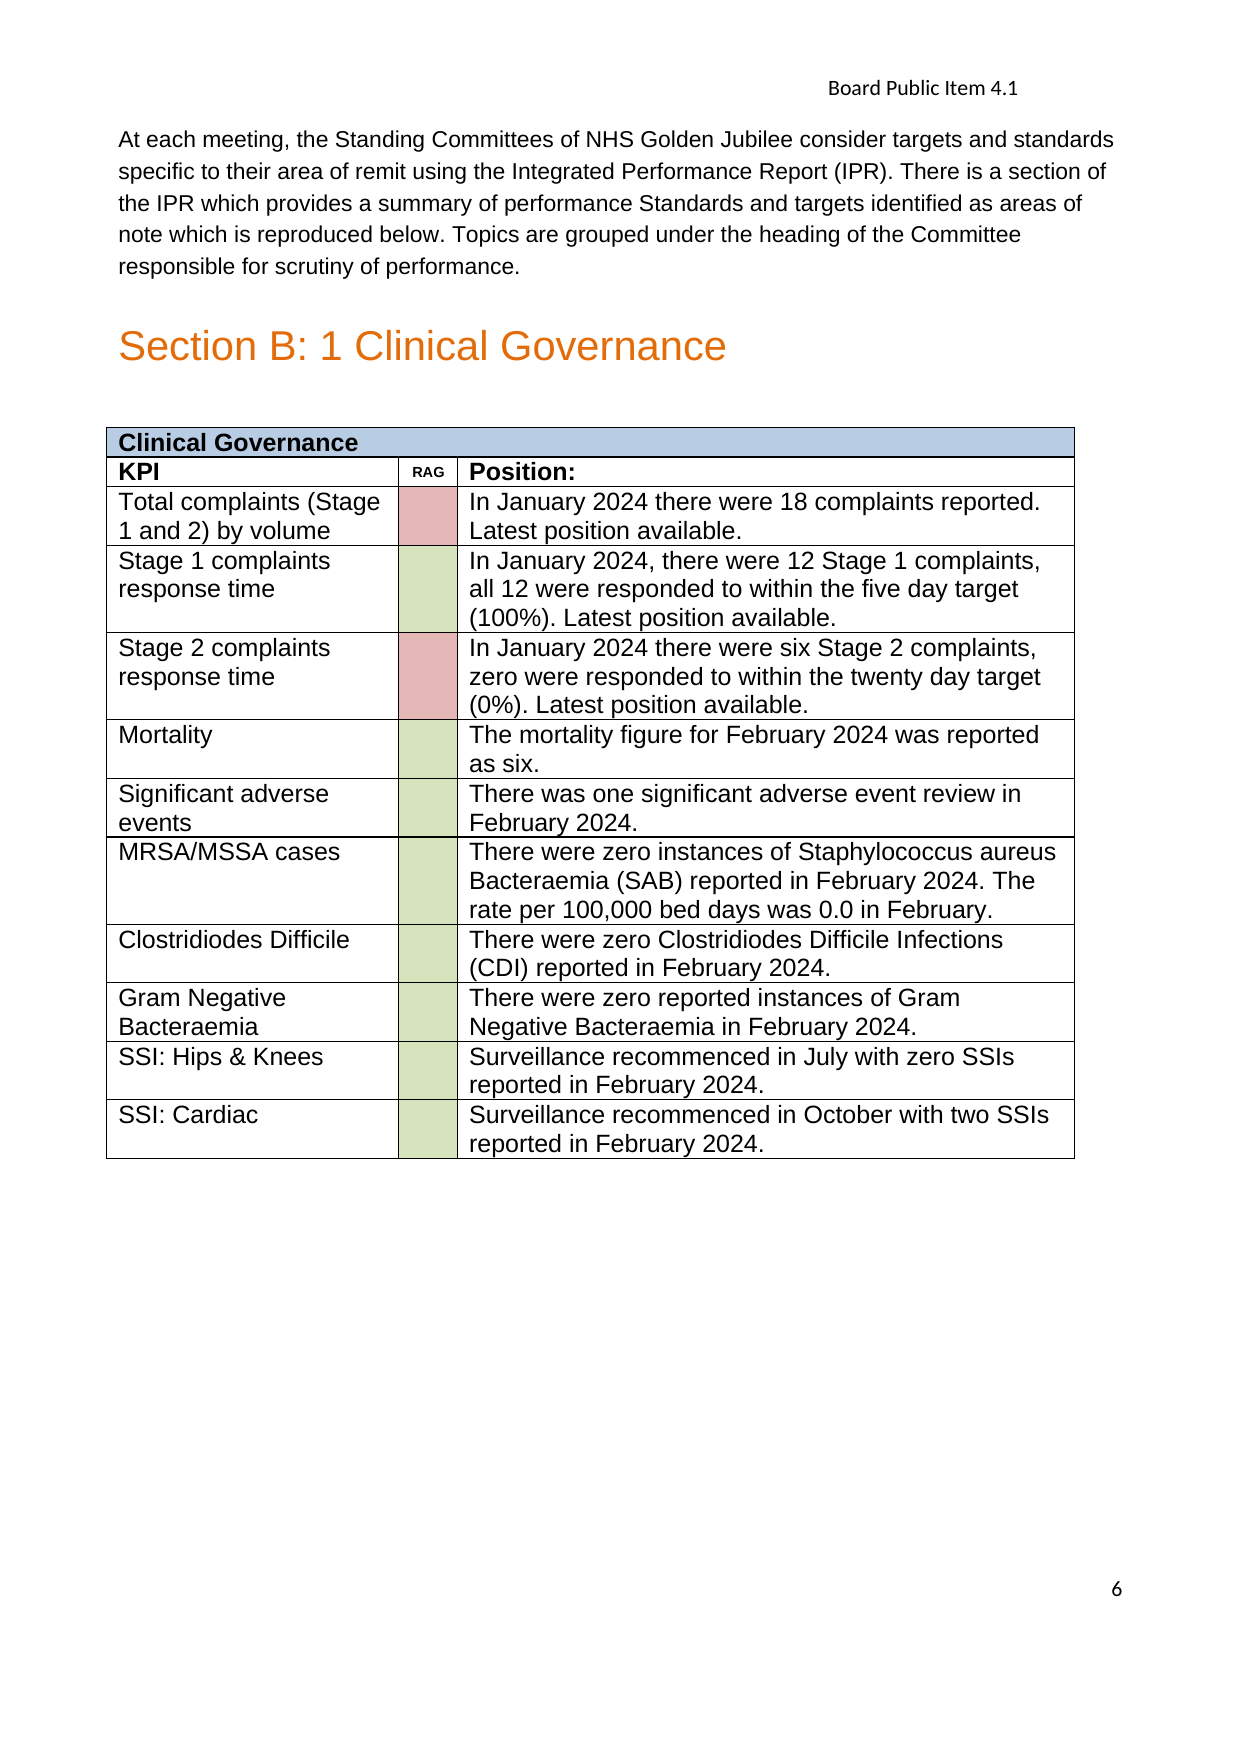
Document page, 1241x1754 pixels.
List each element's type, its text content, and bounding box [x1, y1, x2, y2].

table_cell Surveillance recommenced in July with zero SSIs reported in February 2024. [458, 1042, 1074, 1099]
table_cell In January 2024, there were 12 Stage 1 complaints, all 12 were responded to within the five day target (100%). Latest position available. [458, 546, 1074, 632]
table_cell [399, 1100, 457, 1158]
table_cell There was one significant adverse event review in February 2024. [458, 779, 1074, 836]
table_cell [399, 838, 457, 924]
table_cell [399, 983, 457, 1041]
table_header Clinical Governance [107, 428, 1074, 456]
table_cell Mortality [107, 720, 398, 778]
table_cell [399, 925, 457, 982]
table_cell [399, 487, 457, 545]
table_cell Significant adverse events [107, 779, 398, 836]
table_cell Stage 2 complaints response time [107, 633, 398, 719]
table_cell Surveillance recommenced in October with two SSIs reported in February 2024. [458, 1100, 1074, 1158]
table_cell The mortality figure for February 2024 was reported as six. [458, 720, 1074, 778]
table_cell KPI [107, 458, 398, 486]
table_cell Total complaints (Stage 1 and 2) by volume [107, 487, 398, 545]
table_cell There were zero instances of Staphylococcus aureus Bacteraemia (SAB) reported in February 2024. The rate per 100,000 bed days was 0.0 in February. [458, 838, 1074, 924]
table_cell [399, 546, 457, 632]
subtitle Section B: 1 Clinical Governance [118, 322, 1122, 369]
text At each meeting, the Standing Committees of NHS Golden Jubilee consider targets and standards specific to their area of remit using the Integrated Performance Report (IPR). There is a section of the IPR which provides a summary of performance Standards and targets identified as areas of note which is reproduced below. Topics are grouped under the heading of the Committee responsible for scrutiny of performance. [118, 126, 1122, 279]
table_cell [399, 1042, 457, 1099]
table_cell [399, 779, 457, 836]
table_cell RAG [399, 458, 457, 486]
table_cell Position: [458, 458, 1074, 486]
table_cell Gram Negative Bacteraemia [107, 983, 398, 1041]
table_cell Stage 1 complaints response time [107, 546, 398, 632]
table_cell There were zero Clostridiodes Difficile Infections (CDI) reported in February 2024. [458, 925, 1074, 982]
table_cell SSI: Cardiac [107, 1100, 398, 1158]
table_cell In January 2024 there were 18 complaints reported. Latest position available. [458, 487, 1074, 545]
table_cell Clostridiodes Difficile [107, 925, 398, 982]
table_cell There were zero reported instances of Gram Negative Bacteraemia in February 2024. [458, 983, 1074, 1041]
table_cell MRSA/MSSA cases [107, 838, 398, 924]
table_cell In January 2024 there were six Stage 2 complaints, zero were responded to within the twenty day target (0%). Latest position available. [458, 633, 1074, 719]
table_cell [399, 633, 457, 719]
table_cell [399, 720, 457, 778]
table_cell SSI: Hips & Knees [107, 1042, 398, 1099]
